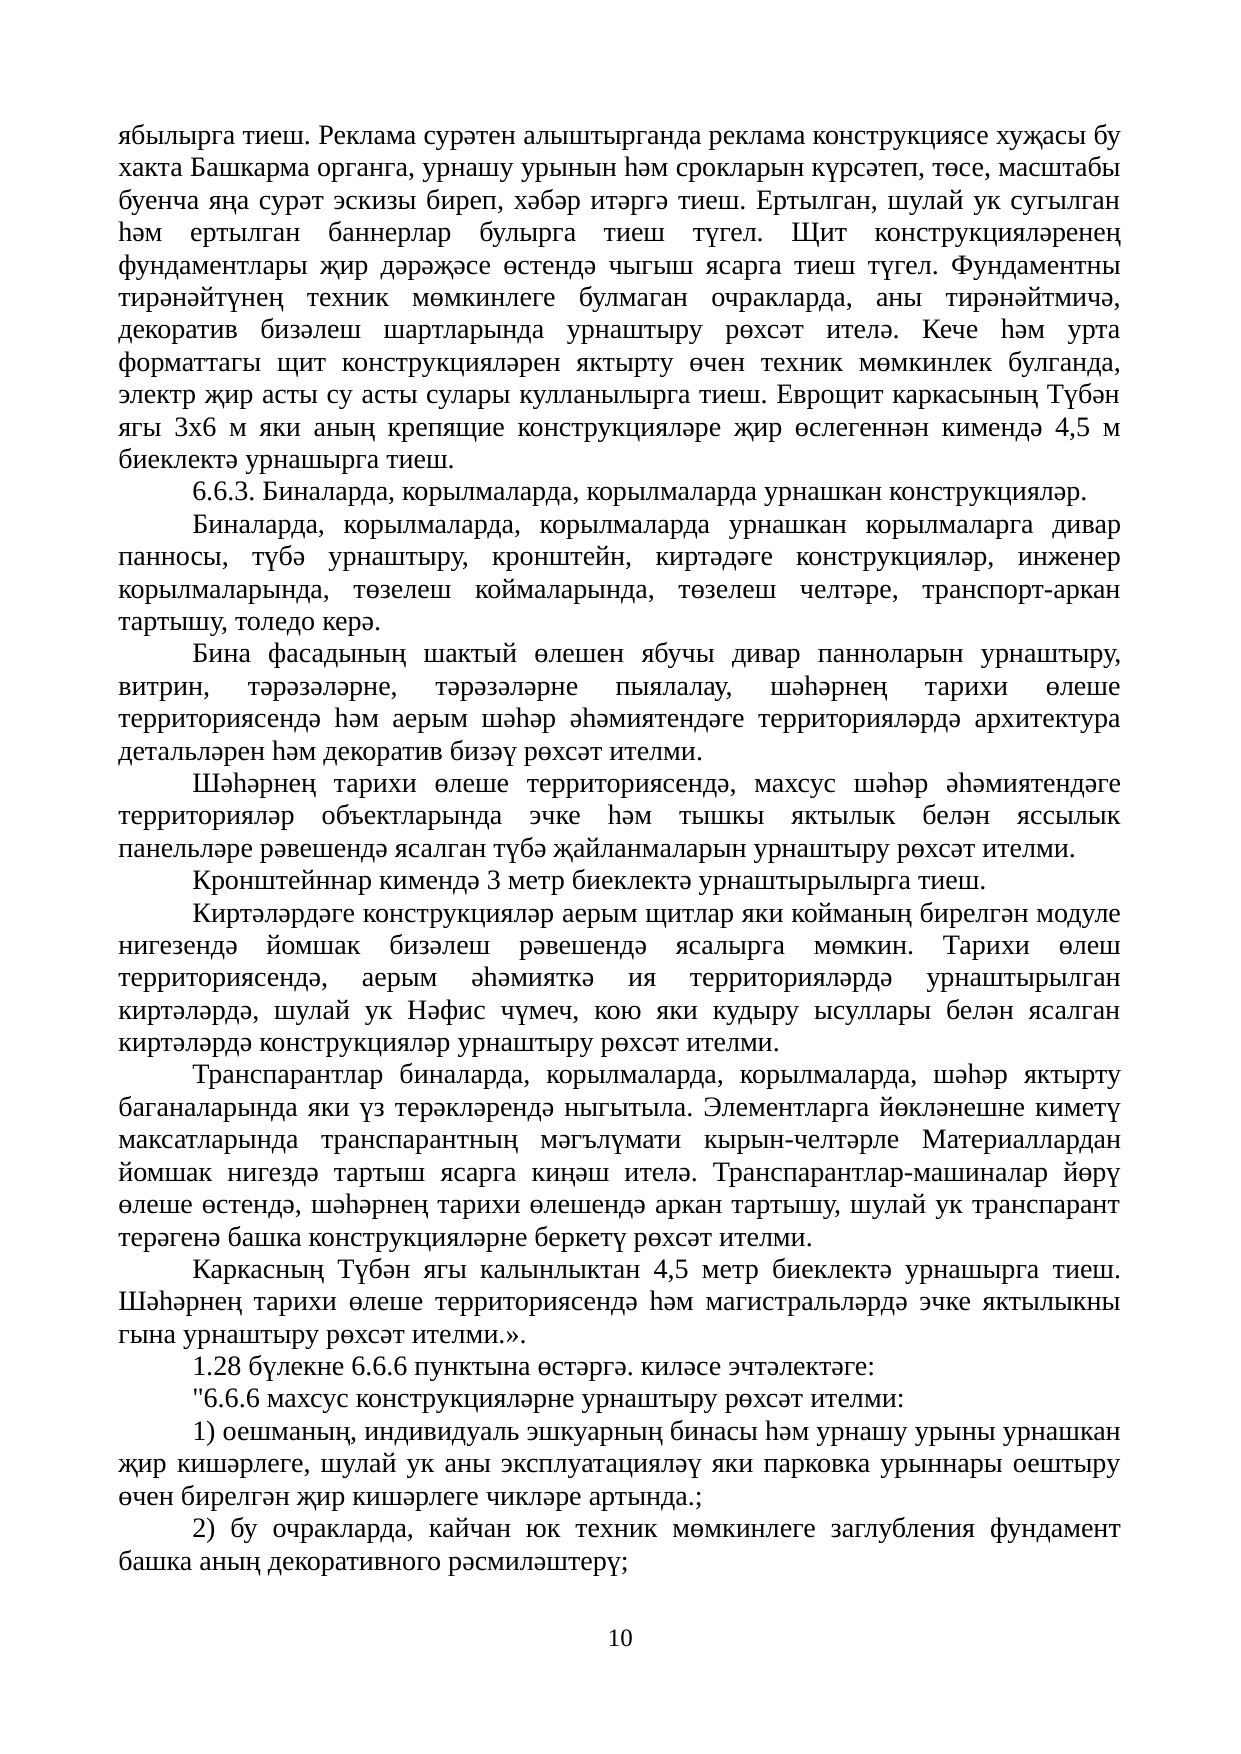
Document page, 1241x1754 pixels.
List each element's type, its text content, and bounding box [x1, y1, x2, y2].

text Шәһәрнең тарихи өлеше территориясендә, махсус шәһәр әһәмиятендәге территорияләр объектларында эчке һәм тышкы яктылык белән яссылык панельләре рәвешендә ясалган түбә җайланмаларын урнаштыру рөхсәт ителми. [118, 766, 1122, 863]
text 6.6.3. Биналарда, корылмаларда, корылмаларда урнашкан конструкцияләр. [118, 474, 1122, 507]
text 1) оешманың, индивидуаль эшкуарның бинасы һәм урнашу урыны урнашкан җир кишәрлеге, шулай ук аны эксплуатацияләү яки парковка урыннары оештыру өчен бирелгән җир кишәрлеге чикләре артында.; [118, 1414, 1122, 1511]
text Бина фасадының шактый өлешен ябучы дивар панноларын урнаштыру, витрин, тәрәзәләрне, тәрәзәләрне пыялалау, шәһәрнең тарихи өлеше территориясендә һәм аерым шәһәр әһәмиятендәге территорияләрдә архитектура детальләрен һәм декоратив бизәү рөхсәт ителми. [118, 636, 1122, 766]
text Транспарантлар биналарда, корылмаларда, корылмаларда, шәһәр яктырту баганаларында яки үз терәкләрендә ныгытыла. Элементларга йөкләнешне киметү максатларында транспарантның мәгълүмати кырын-челтәрле Материаллардан йомшак нигездә тартыш ясарга киңәш ителә. Транспарантлар-машиналар йөрү өлеше өстендә, шәһәрнең тарихи өлешендә аркан тартышу, шулай ук транспарант терәгенә башка конструкцияләрне беркетү рөхсәт ителми. [118, 1058, 1122, 1252]
text 2) бу очракларда, кайчан юк техник мөмкинлеге заглубления фундамент башка аның декоративного рәсмиләштерү; [118, 1511, 1122, 1576]
text Кронштейннар кимендә 3 метр биеклектә урнаштырылырга тиеш. [118, 863, 1122, 896]
text "6.6.6 махсус конструкцияләрне урнаштыру рөхсәт ителми: [118, 1382, 1122, 1414]
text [118, 118, 1122, 474]
text Каркасның Түбән ягы калынлыктан 4,5 метр биеклектә урнашырга тиеш. Шәһәрнең тарихи өлеше территориясендә һәм магистральләрдә эчке яктылыкны гына урнаштыру рөхсәт ителми.». [118, 1252, 1122, 1349]
text 1.28 бүлекне 6.6.6 пунктына өстәргә. киләсе эчтәлектәге: [118, 1349, 1122, 1382]
text Киртәләрдәге конструкцияләр аерым щитлар яки койманың бирелгән модуле нигезендә йомшак бизәлеш рәвешендә ясалырга мөмкин. Тарихи өлеш территориясендә, аерым әһәмияткә ия территорияләрдә урнаштырылган киртәләрдә, шулай ук Нәфис чүмеч, кою яки кудыру ысуллары белән ясалган киртәләрдә конструкцияләр урнаштыру рөхсәт ителми. [118, 896, 1122, 1058]
text Биналарда, корылмаларда, корылмаларда урнашкан корылмаларга дивар панносы, түбә урнаштыру, кронштейн, киртәдәге конструкцияләр, инженер корылмаларында, төзелеш коймаларында, төзелеш челтәре, транспорт-аркан тартышу, толедо керә. [118, 507, 1122, 636]
